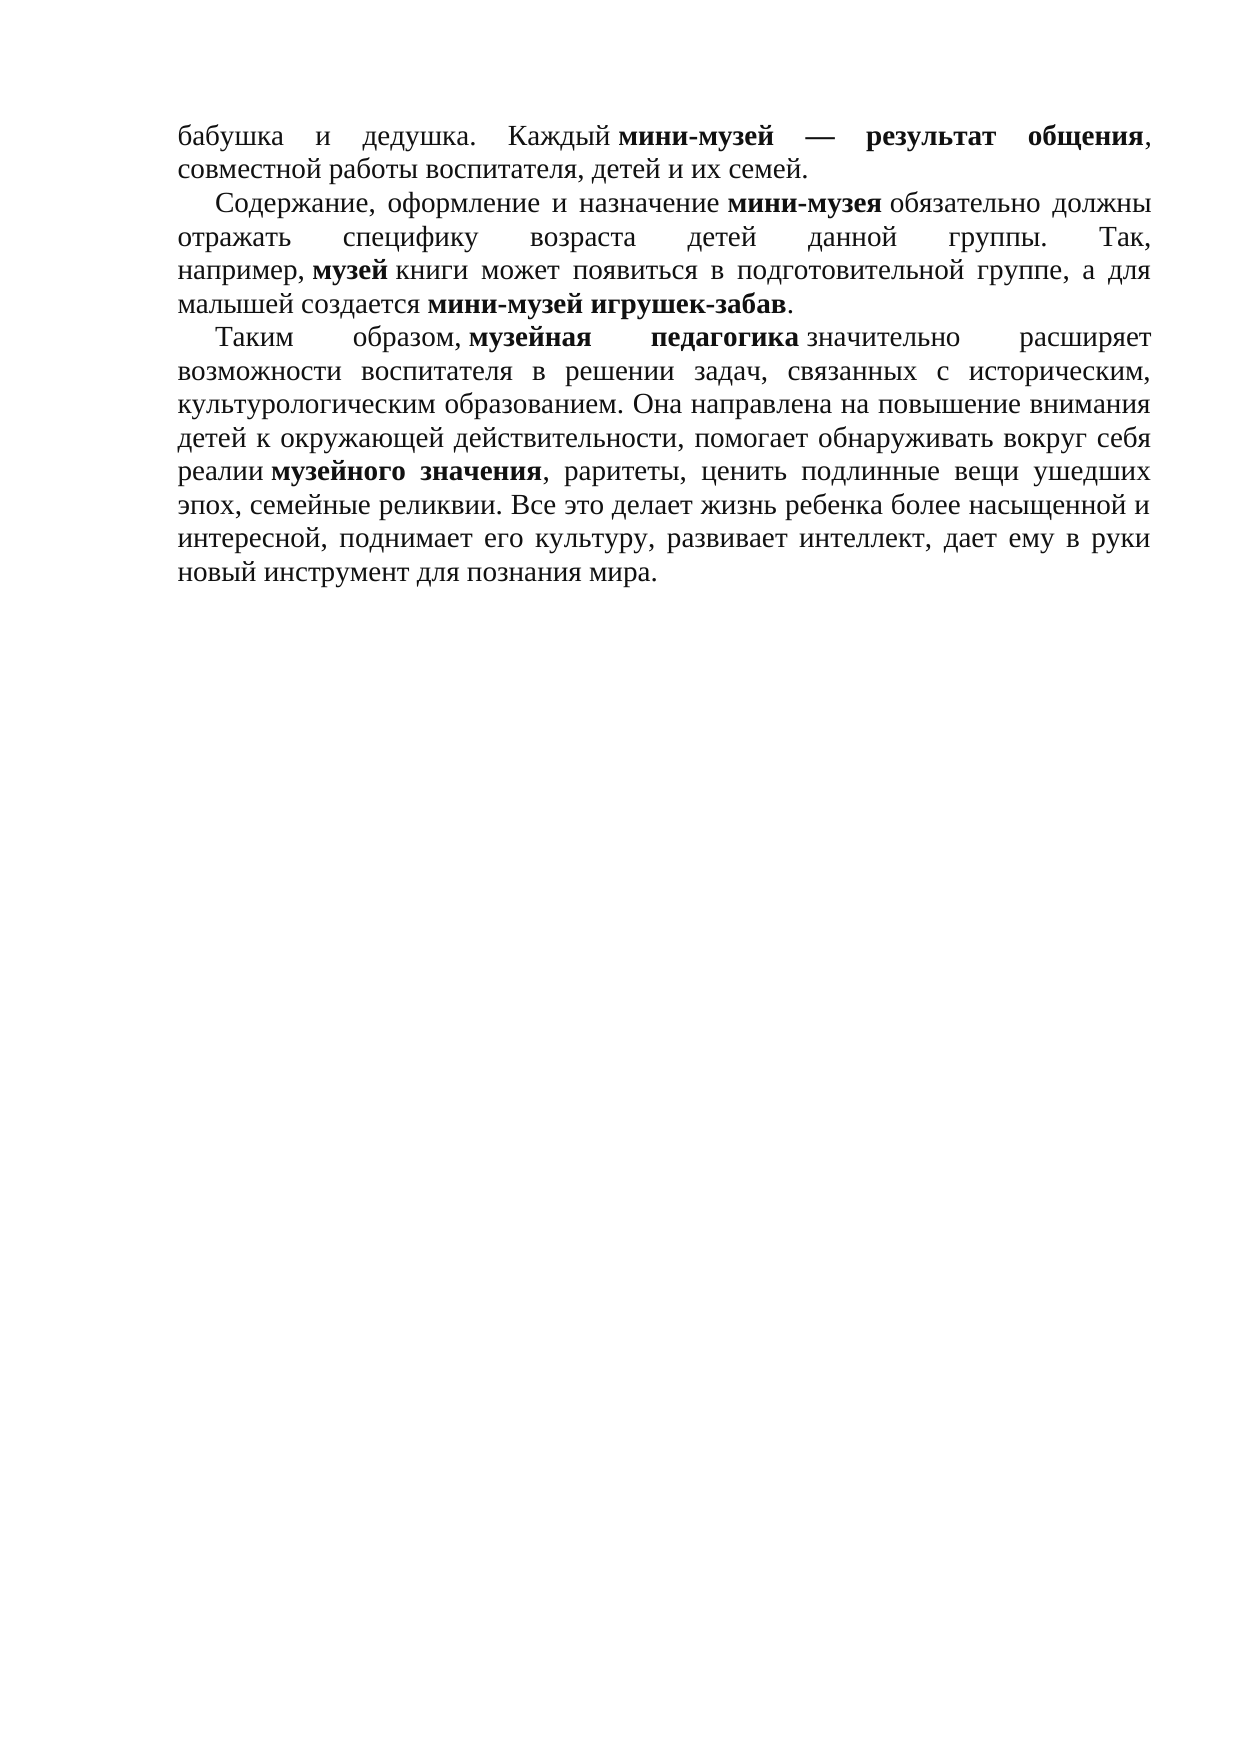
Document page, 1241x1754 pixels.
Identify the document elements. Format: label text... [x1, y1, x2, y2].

text Содержание, оформление и назначение мини-музея обязательно должны отражать специфику возраста детей данной группы. Так, например, музей книги может появиться в подготовительной группе, а для малышей создается мини-музей игрушек-забав. [177, 185, 1152, 319]
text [177, 118, 1152, 185]
text Таким образом, музейная педагогика значительно расширяет возможности воспитателя в решении задач, связанных с историческим, культурологическим образованием. Она направлена на повышение внимания детей к окружающей действительности, помогает обнаруживать вокруг себя реалии музейного значения, раритеты, ценить подлинные вещи ушедших эпох, семейные реликвии. Все это делает жизнь ребенка более насыщенной и интересной, поднимает его культуру, развивает интеллект, дает ему в руки новый инструмент для познания мира. [177, 319, 1152, 588]
